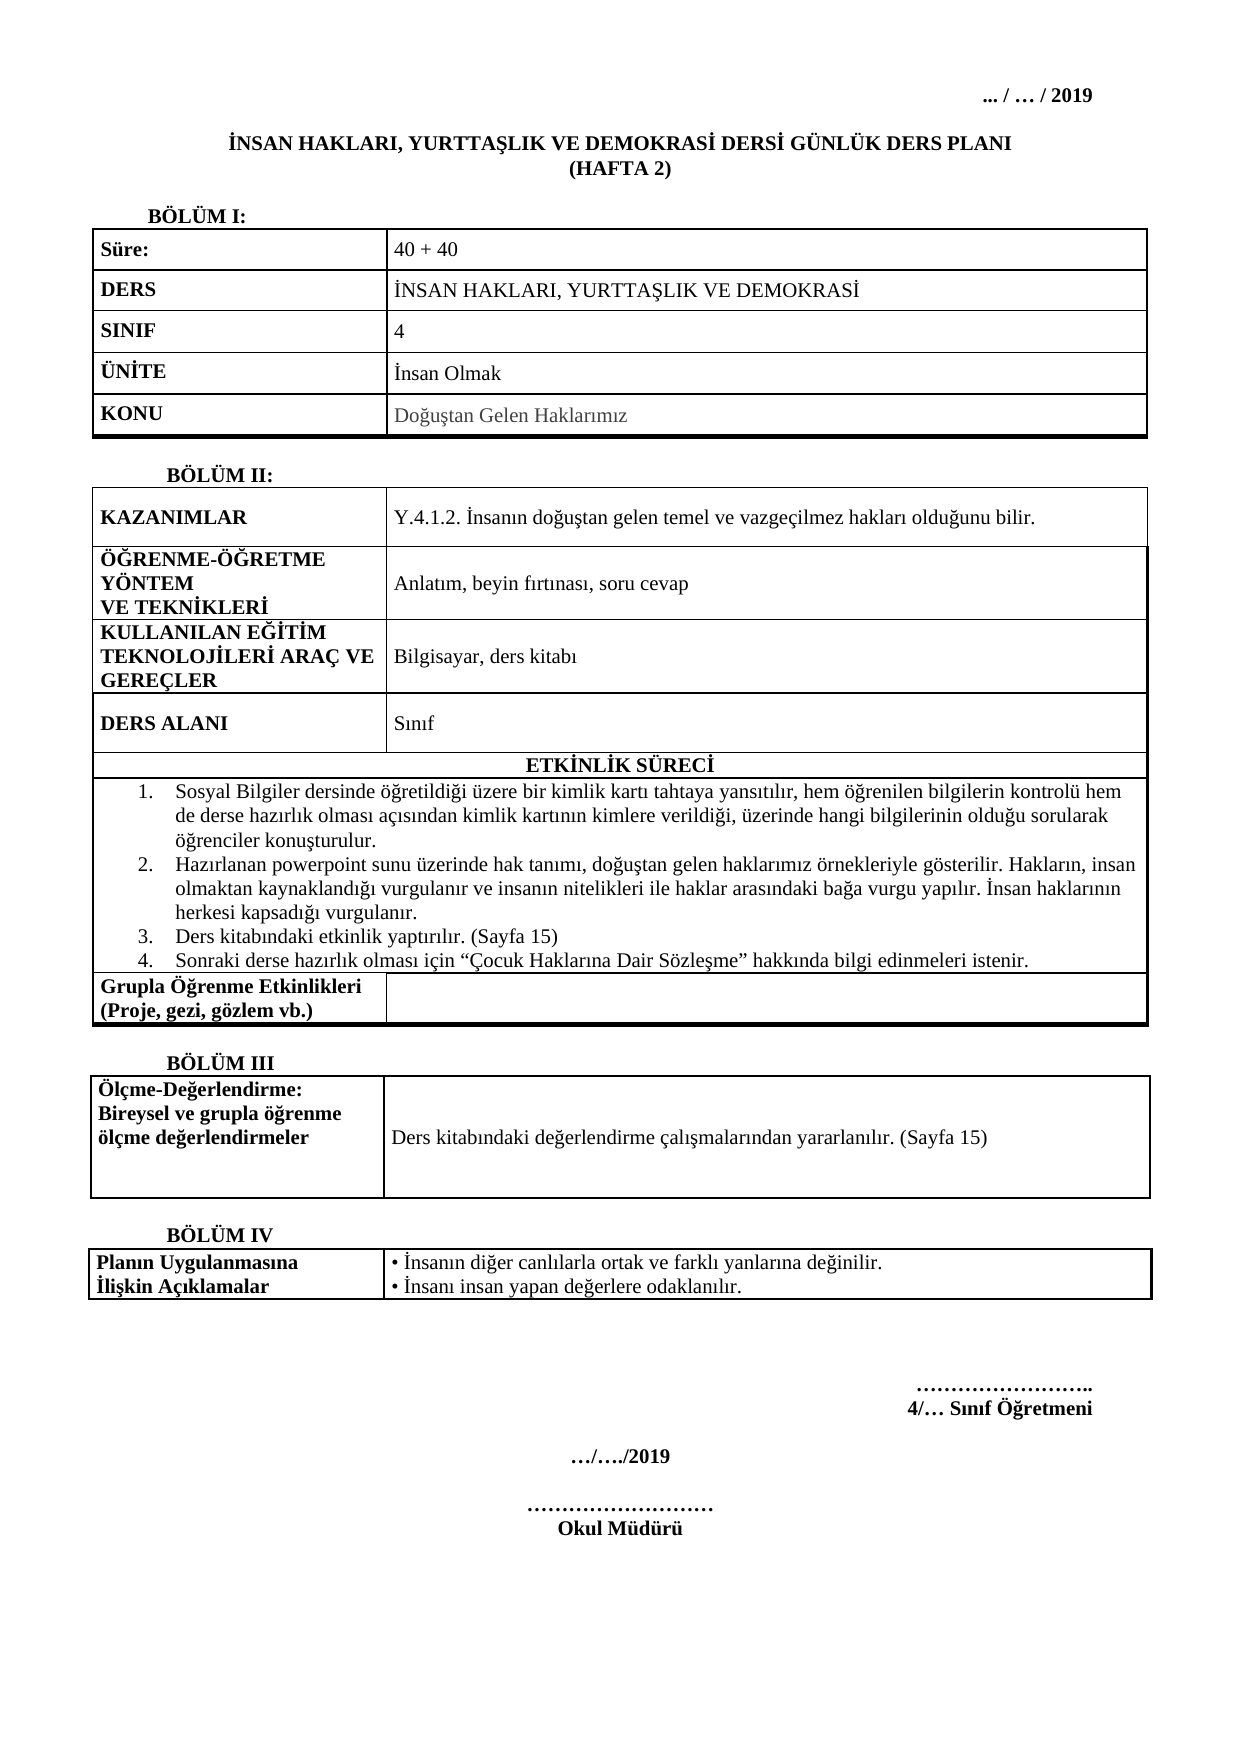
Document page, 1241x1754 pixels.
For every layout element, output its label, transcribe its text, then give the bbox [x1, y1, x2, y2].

subtitle BÖLÜM IV [148, 1223, 1093, 1247]
table_cell Sosyal Bilgiler dersinde öğretildiği üzere bir kimlik kartı tahtaya yansıtılır, hem öğrenilen bilgilerin kontrolü hem de derse hazırlık olması açısından kimlik kartının kimlere verildiği, üzerinde hangi bilgilerinin olduğu sorularak öğrenciler konuşturulur. Hazırlanan powerpoint sunu üzerinde hak tanımı, doğuştan gelen haklarımız örnekleriyle gösterilir. Hakların, insan olmaktan kaynaklandığı vurgulanır ve insanın nitelikleri ile haklar arasındaki bağa vurgu yapılır. İnsan haklarının herkesi kapsadığı vurgulanır. Ders kitabındaki etkinlik yaptırılır. (Sayfa 15) Sonraki derse hazırlık olması için “Çocuk Haklarına Dair Sözleşme” hakkında bilgi edinmeleri istenir. [94, 779, 1146, 972]
table_cell [387, 974, 1146, 1022]
text …………………….. [148, 1372, 1093, 1396]
table_cell KULLANILAN EĞİTİM TEKNOLOJİLERİ ARAÇ VE GEREÇLER [93, 620, 386, 692]
text BÖLÜM II: [148, 463, 1093, 487]
table_header Y.4.1.2. İnsanın doğuştan gelen temel ve vazgeçilmez hakları olduğunu bilir. [387, 488, 1147, 546]
table_cell Sınıf [387, 694, 1146, 752]
table_cell Grupla Öğrenme Etkinlikleri (Proje, gezi, gözlem vb.) [94, 973, 386, 1022]
table_cell 4 [388, 311, 1146, 352]
table_header Planın Uygulanmasına İlişkin Açıklamalar [90, 1250, 383, 1298]
table_cell Doğuştan Gelen Haklarımız [388, 395, 1146, 434]
table_header 40 + 40 [388, 230, 1146, 269]
table_cell DERS ALANI [94, 694, 386, 752]
table_cell Anlatım, beyin fırtınası, soru cevap [387, 547, 1146, 619]
text ... / … / 2019 [148, 83, 1093, 107]
table_cell KONU [94, 395, 386, 434]
table_cell Bilgisayar, ders kitabı [387, 620, 1146, 692]
table_cell ÜNİTE [94, 353, 386, 393]
text ……………………… [148, 1492, 1093, 1516]
text Okul Müdürü [148, 1516, 1093, 1540]
table_cell ÖĞRENME-ÖĞRETME YÖNTEM VE TEKNİKLERİ [93, 547, 386, 619]
table_header Süre: [94, 230, 386, 269]
subtitle BÖLÜM III [148, 1051, 1093, 1075]
table_cell İnsan Olmak [388, 353, 1146, 393]
table_header KAZANIMLAR [93, 488, 386, 546]
table_header • İnsanın diğer canlılarla ortak ve farklı yanlarına değinilir. • İnsanı insan yapan değerlere odaklanılır. [385, 1250, 1150, 1298]
table_header Ölçme-Değerlendirme: Bireysel ve grupla öğrenme ölçme değerlendirmeler [92, 1077, 383, 1197]
table_cell İNSAN HAKLARI, YURTTAŞLIK VE DEMOKRASİ [388, 271, 1146, 310]
text 4/… Sınıf Öğretmeni [148, 1396, 1093, 1420]
table_cell DERS [94, 271, 386, 310]
text (HAFTA 2) [148, 155, 1093, 179]
text …/…./2019 [148, 1444, 1093, 1468]
text BÖLÜM I: [148, 203, 1093, 228]
table_header Ders kitabındaki değerlendirme çalışmalarından yararlanılır. (Sayfa 15) [385, 1077, 1149, 1197]
text İNSAN HAKLARI, YURTTAŞLIK VE DEMOKRASİ DERSİ GÜNLÜK DERS PLANI [148, 131, 1093, 155]
table_cell SINIF [94, 311, 386, 352]
table_cell ETKİNLİK SÜRECİ [94, 753, 1146, 777]
